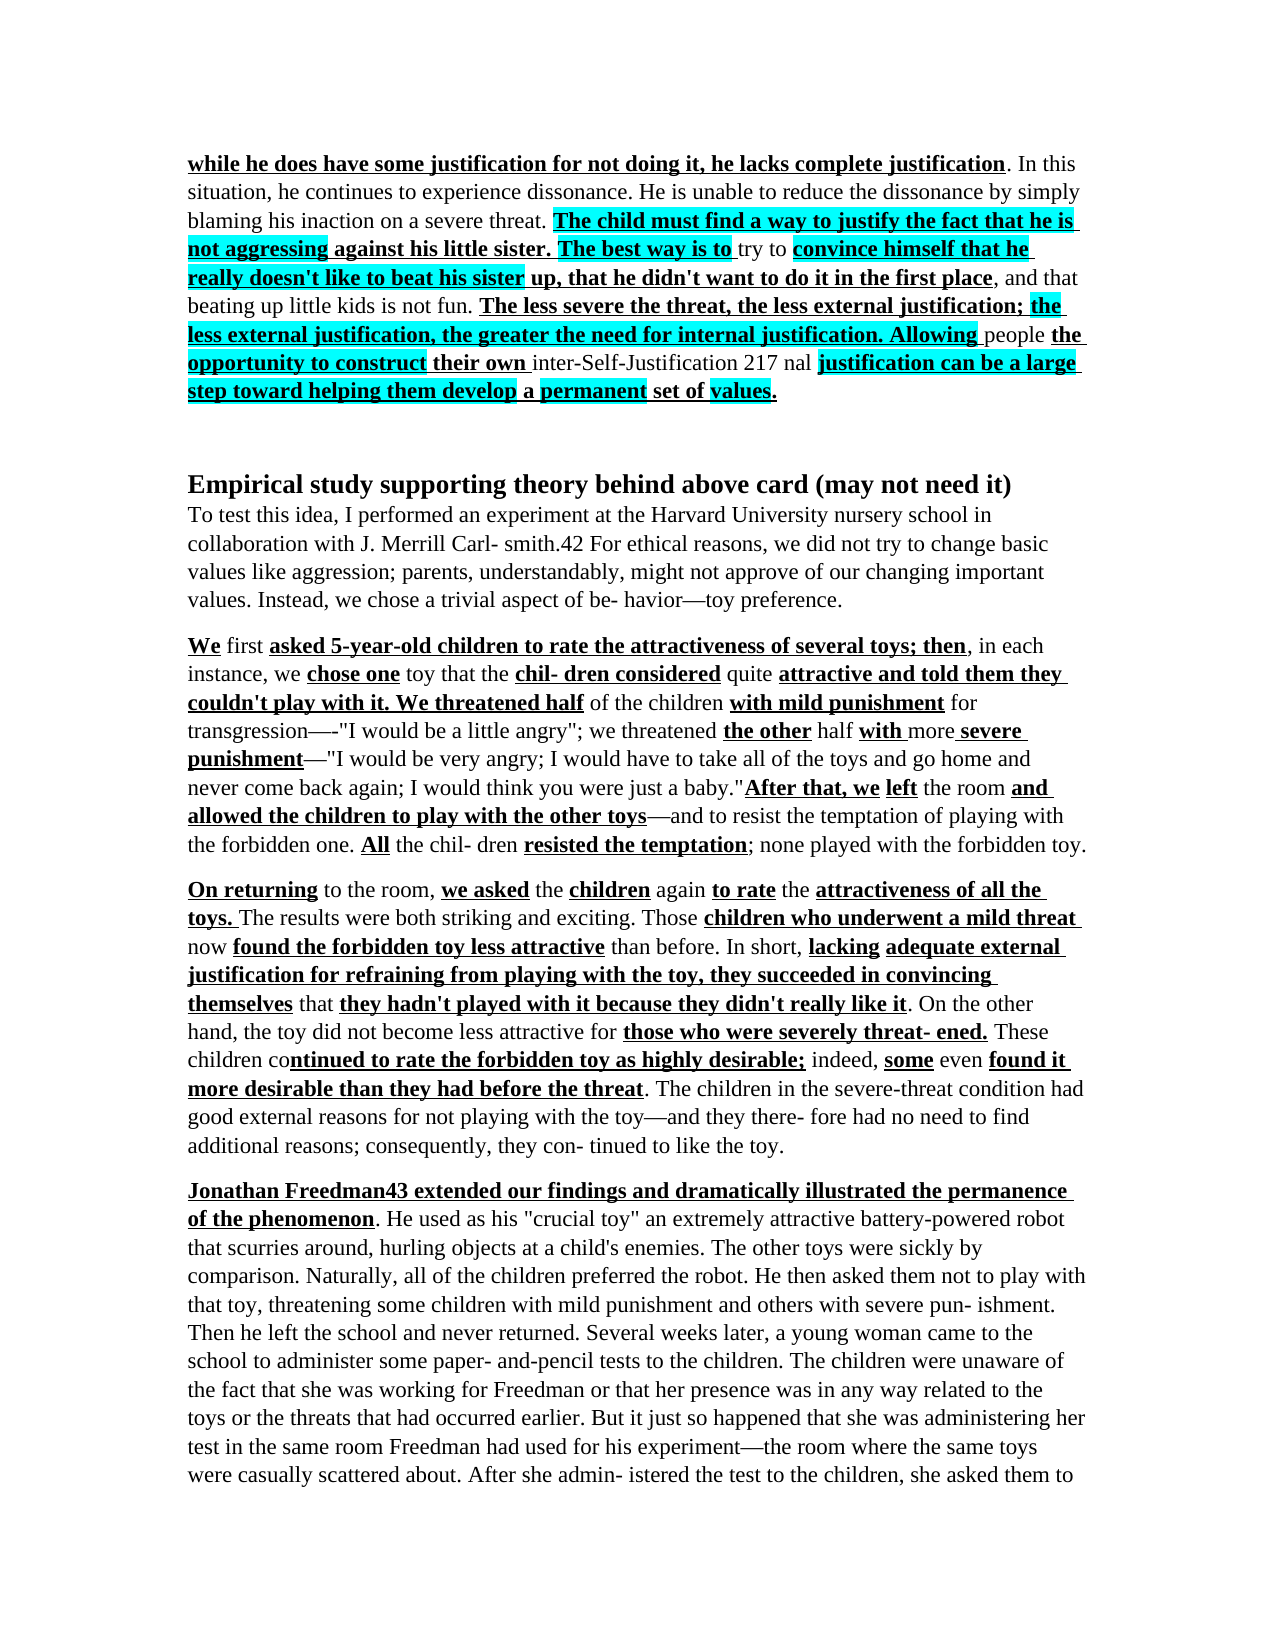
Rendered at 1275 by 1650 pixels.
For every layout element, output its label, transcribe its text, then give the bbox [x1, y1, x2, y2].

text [187, 150, 1087, 404]
text On returning to the room, we asked the children again to rate the attractiveness of all the toys. The results were both striking and exciting. Those children who underwent a mild threat now found the forbidden toy less attractive than before. In short, lacking adequate external justification for refraining from playing with the toy, they succeeded in convincing themselves that they hadn't played with it because they didn't really like it. On the other hand, the toy did not become less attractive for those who were severely threat- ened. These children continued to rate the forbidden toy as highly desirable; indeed, some even found it more desirable than they had before the threat. The children in the severe-threat condition had good external reasons for not playing with the toy—and they there- fore had no need to find additional reasons; consequently, they con- tinued to like the toy. [187, 876, 1087, 1158]
subtitle Empirical study supporting theory behind above card (may not need it) [187, 468, 1087, 499]
text To test this idea, I performed an experiment at the Harvard University nursery school in collaboration with J. Merrill Carl- smith.42 For ethical reasons, we did not try to change basic values like aggression; parents, understandably, might not approve of our changing important values. Instead, we chose a trivial aspect of be- havior—toy preference. [187, 501, 1087, 613]
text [187, 1177, 1087, 1488]
text We first asked 5-year-old children to rate the attractiveness of several toys; then, in each instance, we chose one toy that the chil- dren considered quite attractive and told them they couldn't play with it. We threatened half of the children with mild punishment for transgression—-"I would be a little angry"; we threatened the other half with more severe punishment—"I would be very angry; I would have to take all of the toys and go home and never come back again; I would think you were just a baby."After that, we left the room and allowed the children to play with the other toys—and to resist the temptation of playing with the forbidden one. All the chil- dren resisted the temptation; none played with the forbidden toy. [187, 632, 1087, 857]
